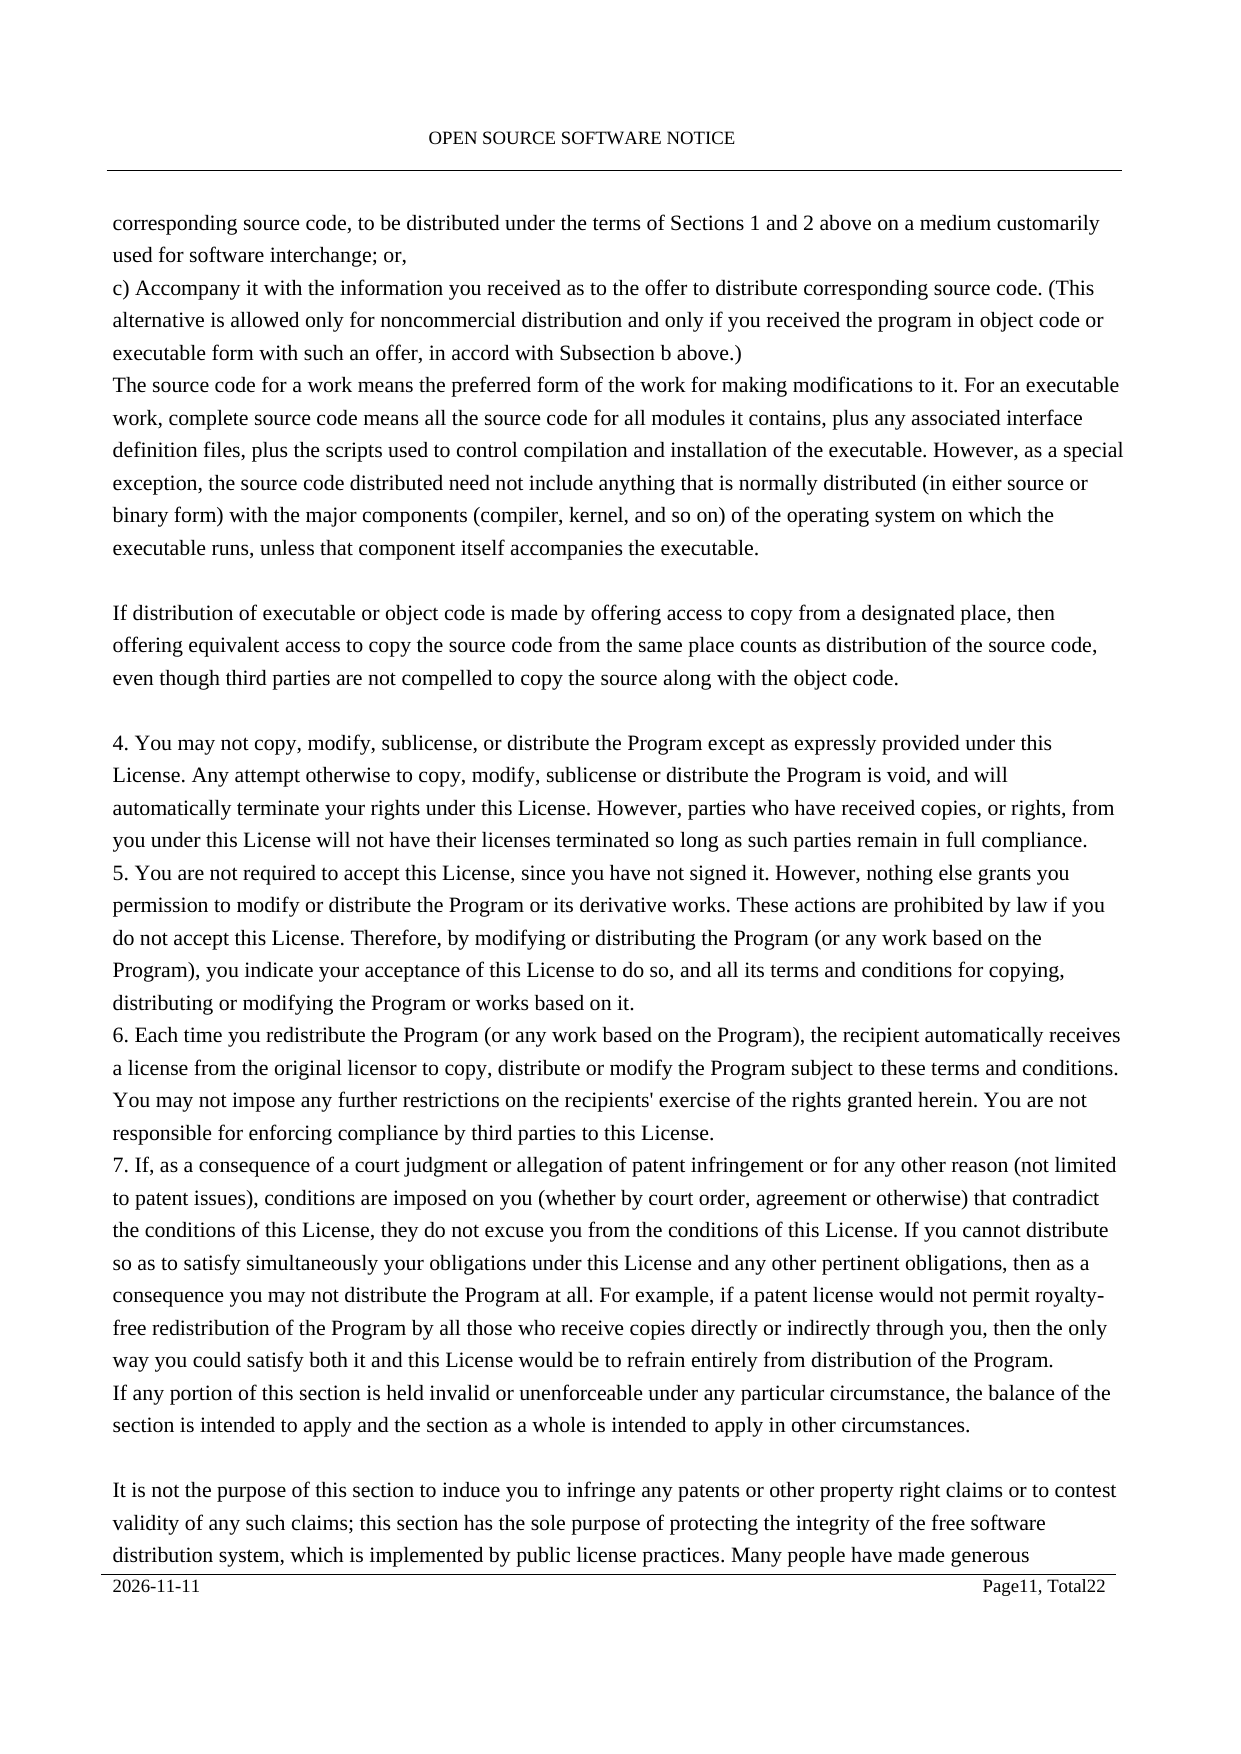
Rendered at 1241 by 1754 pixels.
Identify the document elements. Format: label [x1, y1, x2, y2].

text [112, 206, 1128, 1571]
